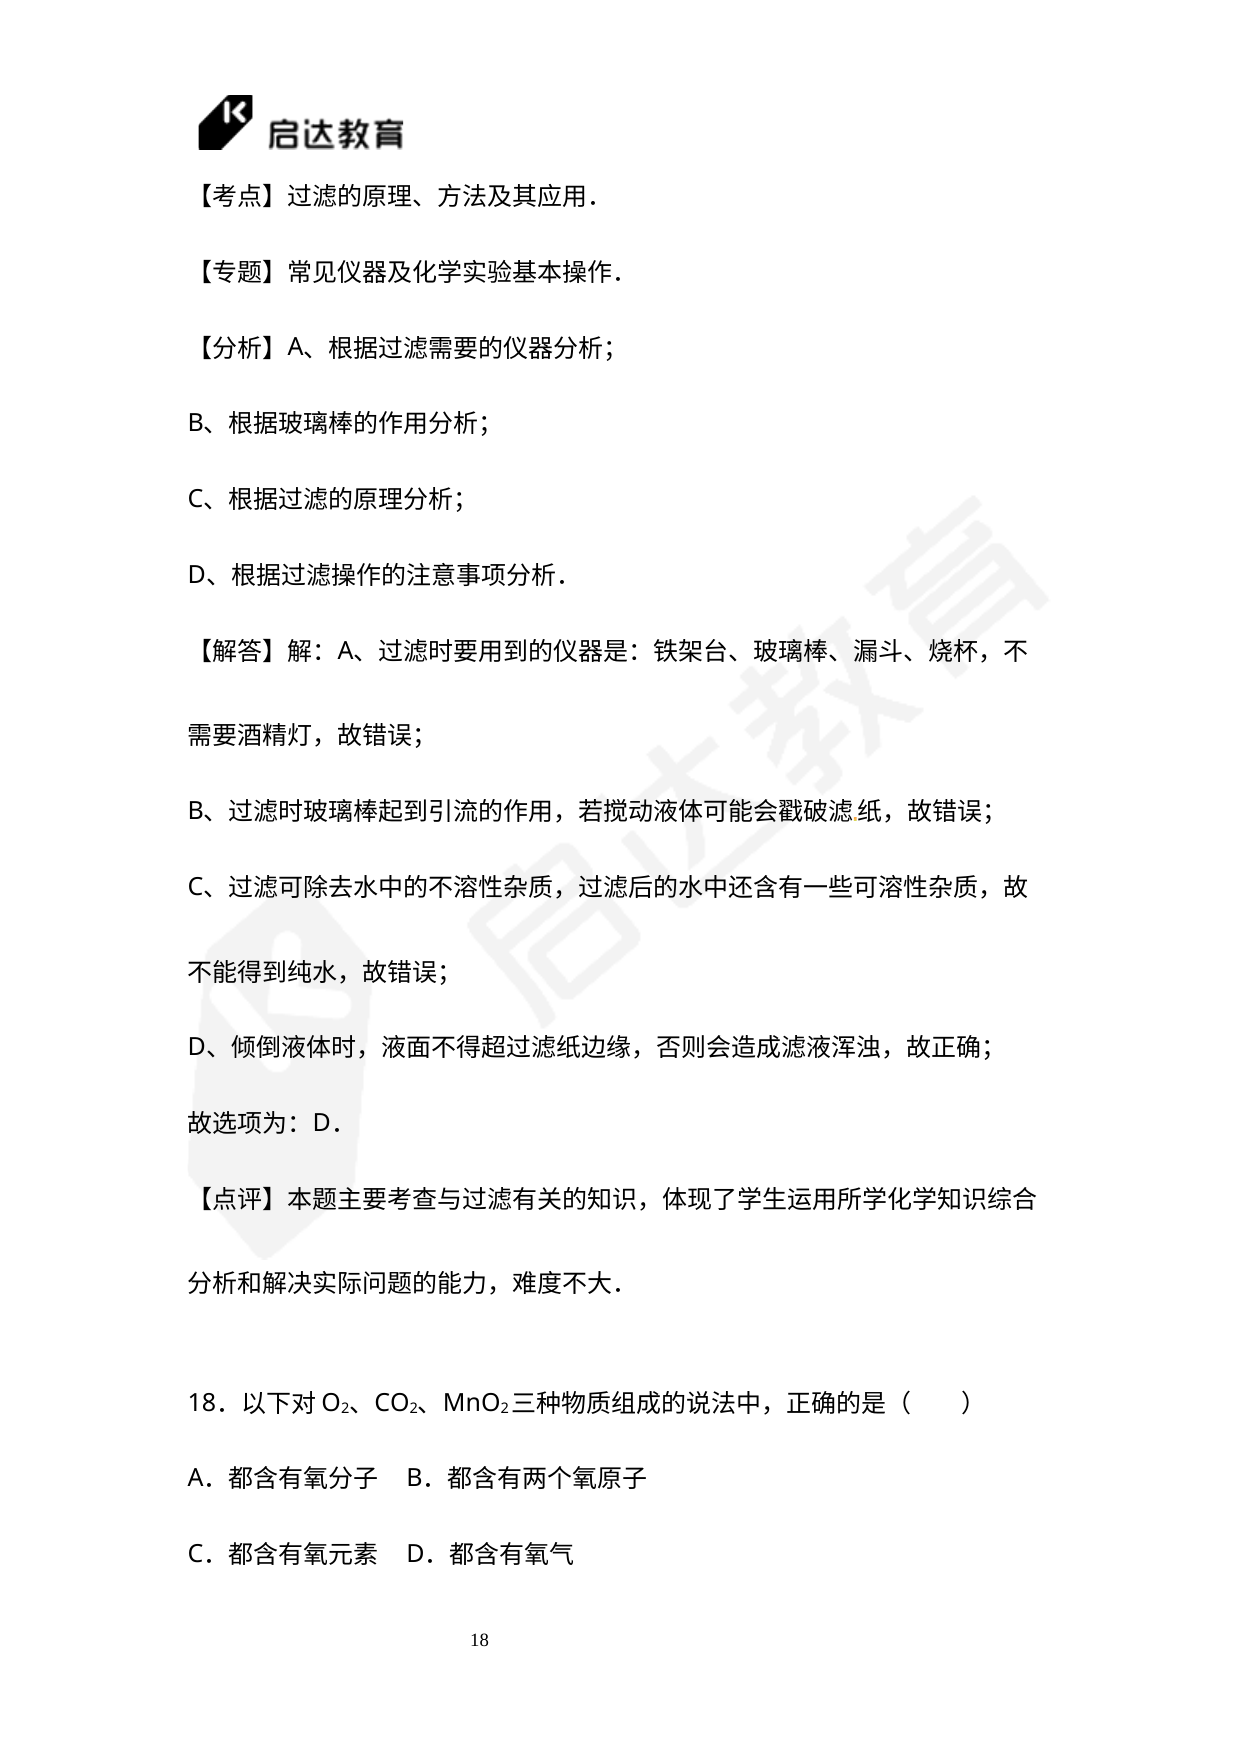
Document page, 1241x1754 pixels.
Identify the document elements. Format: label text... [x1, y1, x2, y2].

text A．都含有氧分子 B．都含有两个氧原子 [187, 1444, 1053, 1509]
text B、过滤时玻璃棒起到引流的作用，若搅动液体可能会戳破滤纸，故错误； [187, 777, 1053, 842]
text D、根据过滤操作的注意事项分析． [187, 541, 1053, 606]
text 【分析】A、根据过滤需要的仪器分析； [187, 314, 1053, 379]
text 【考点】过滤的原理、方法及其应用． [187, 162, 1053, 227]
text B、根据玻璃棒的作用分析； [187, 389, 1053, 454]
text C、根据过滤的原理分析； [187, 465, 1053, 530]
text 【点评】本题主要考查与过滤有关的知识，体现了学生运用所学化学知识综合分析和解决实际问题的能力，难度不大． [187, 1165, 1053, 1314]
text 故选项为：D． [187, 1089, 1053, 1154]
text D、倾倒液体时，液面不得超过滤纸边缘，否则会造成滤液浑浊，故正确； [187, 1013, 1053, 1078]
text 18．以下对O2、CO2、MnO2三种物质组成的说法中，正确的是（ ） [187, 1369, 1053, 1434]
text 【专题】常见仪器及化学实验基本操作． [187, 238, 1053, 303]
text C．都含有氧元素 D．都含有氧气 [187, 1520, 1053, 1585]
text C、过滤可除去水中的不溶性杂质，过滤后的水中还含有一些可溶性杂质，故不能得到纯水，故错误； [187, 853, 1053, 1003]
picture [198, 95, 404, 150]
text 【解答】解：A、过滤时要用到的仪器是：铁架台、玻璃棒、漏斗、烧杯，不需要酒精灯，故错误； [187, 617, 1053, 766]
